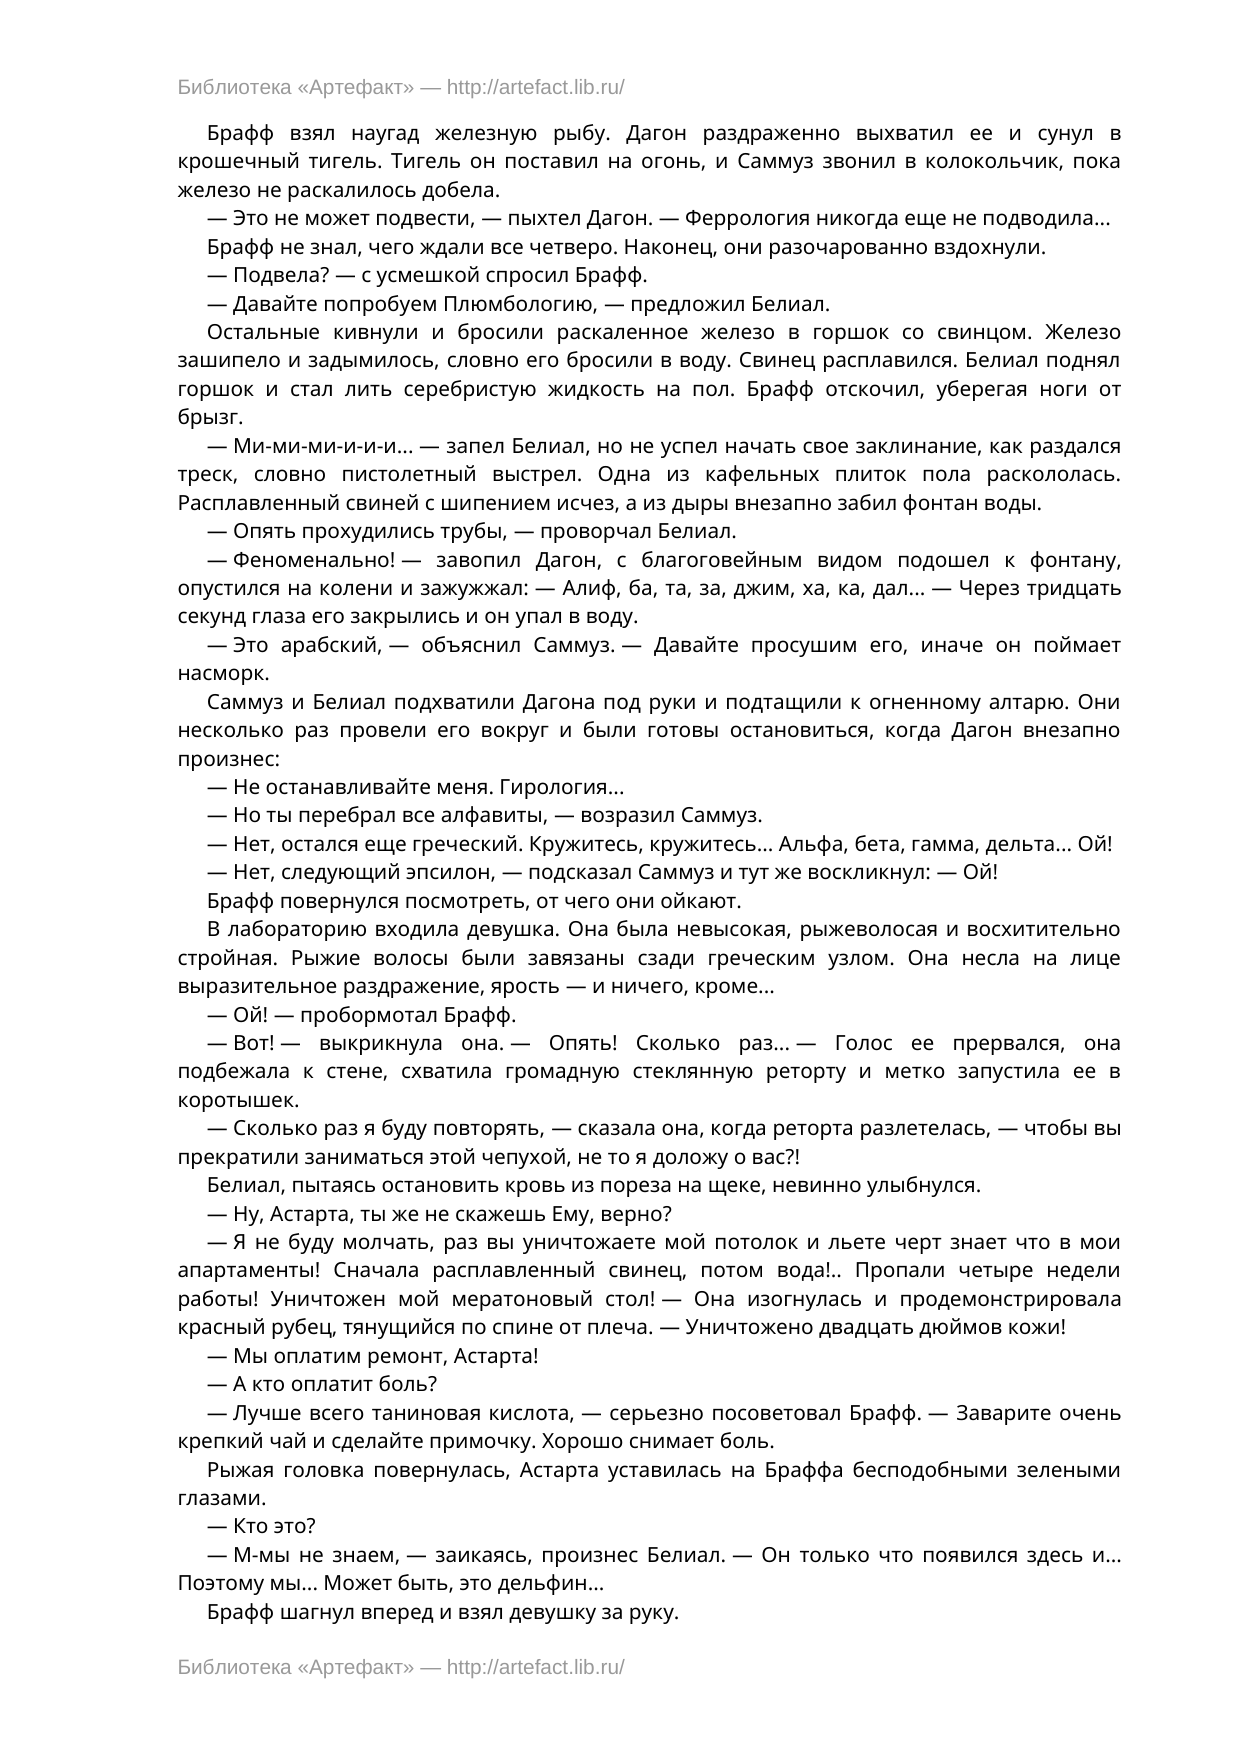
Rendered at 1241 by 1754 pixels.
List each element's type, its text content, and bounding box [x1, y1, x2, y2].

text — Ой! — пробормотал Брафф. [177, 1000, 1122, 1028]
text Брафф не знал, чего ждали все четверо. Наконец, они разочарованно вздохнули. [177, 232, 1122, 260]
text — Я не буду молчать, раз вы уничтожаете мой потолок и льете черт знает что в мои апартаменты! Сначала расплавленный свинец, потом вода!.. Пропали четыре недели работы! Уничтожен мой мератоновый стол! — Она изогнулась и продемонстрировала красный рубец, тянущийся по спине от плеча. — Уничтожено двадцать дюймов кожи! [177, 1227, 1122, 1341]
text — Опять прохудились трубы, — проворчал Белиал. [177, 516, 1122, 545]
text — Не останавливайте меня. Гирология... [177, 772, 1122, 801]
text Брафф взял наугад железную рыбу. Дагон раздраженно выхватил ее и сунул в крошечный тигель. Тигель он поставил на огонь, и Саммуз звонил в колокольчик, пока железо не раскалилось добела. [177, 118, 1122, 203]
text Саммуз и Белиал подхватили Дагона под руки и подтащили к огненному алтарю. Они несколько раз провели его вокруг и были готовы остановиться, когда Дагон внезапно произнес: [177, 687, 1122, 772]
text — Феноменально! — завопил Дагон, с благоговейным видом подошел к фонтану, опустился на колени и зажужжал: — Алиф, ба, та, за, джим, ха, ка, дал... — Через тридцать секунд глаза его закрылись и он упал в воду. [177, 545, 1122, 630]
text — Нет, следующий эпсилон, — подсказал Саммуз и тут же воскликнул: — Ой! [177, 857, 1122, 886]
text — А кто оплатит боль? [177, 1369, 1122, 1398]
text Остальные кивнули и бросили раскаленное железо в горшок со свинцом. Железо зашипело и задымилось, словно его бросили в воду. Свинец расплавился. Белиал поднял горшок и стал лить серебристую жидкость на пол. Брафф отскочил, уберегая ноги от брызг. [177, 317, 1122, 431]
text Рыжая головка повернулась, Астарта уставилась на Браффа бесподобными зелеными глазами. [177, 1455, 1122, 1512]
text — Нет, остался еще греческий. Кружитесь, кружитесь... Альфа, бета, гамма, дельта... Ой! [177, 829, 1122, 857]
text — Давайте попробуем Плюмбологию, — предложил Белиал. [177, 289, 1122, 317]
text В лабораторию входила девушка. Она была невысокая, рыжеволосая и восхитительно стройная. Рыжие волосы были завязаны сзади греческим узлом. Она несла на лице выразительное раздражение, ярость — и ничего, кроме... [177, 914, 1122, 1000]
text Белиал, пытаясь остановить кровь из пореза на щеке, невинно улыбнулся. [177, 1170, 1122, 1199]
text — Вот! — выкрикнула она. — Опять! Сколько раз... — Голос ее прервался, она подбежала к стене, схватила громадную стеклянную реторту и метко запустила ее в коротышек. [177, 1028, 1122, 1113]
text — Мы оплатим ремонт, Астарта! [177, 1341, 1122, 1369]
text — Ну, Астарта, ты же не скажешь Ему, верно? [177, 1199, 1122, 1227]
text — Это не может подвести, — пыхтел Дагон. — Феррология никогда еще не подводила... [177, 203, 1122, 232]
text — Ми-ми-ми-и-и-и... — запел Белиал, но не успел начать свое заклинание, как раздался треск, словно пистолетный выстрел. Одна из кафельных плиток пола раскололась. Расплавленный свиней с шипением исчез, а из дыры внезапно забил фонтан воды. [177, 431, 1122, 516]
text — М-мы не знаем, — заикаясь, произнес Белиал. — Он только что появился здесь и... Поэтому мы... Может быть, это дельфин... [177, 1540, 1122, 1597]
text — Лучше всего таниновая кислота, — серьезно посоветовал Брафф. — Заварите очень крепкий чай и сделайте примочку. Хорошо снимает боль. [177, 1398, 1122, 1455]
text — Сколько раз я буду повторять, — сказала она, когда реторта разлетелась, — чтобы вы прекратили заниматься этой чепухой, не то я доложу о вас?! [177, 1113, 1122, 1170]
text — Это арабский, — объяснил Саммуз. — Давайте просушим его, иначе он поймает насморк. [177, 630, 1122, 687]
text — Кто это? [177, 1512, 1122, 1540]
text Брафф шагнул вперед и взял девушку за руку. [177, 1597, 1122, 1625]
text — Но ты перебрал все алфавиты, — возразил Саммуз. [177, 801, 1122, 829]
text — Подвела? — с усмешкой спросил Брафф. [177, 260, 1122, 289]
text Брафф повернулся посмотреть, от чего они ойкают. [177, 886, 1122, 914]
